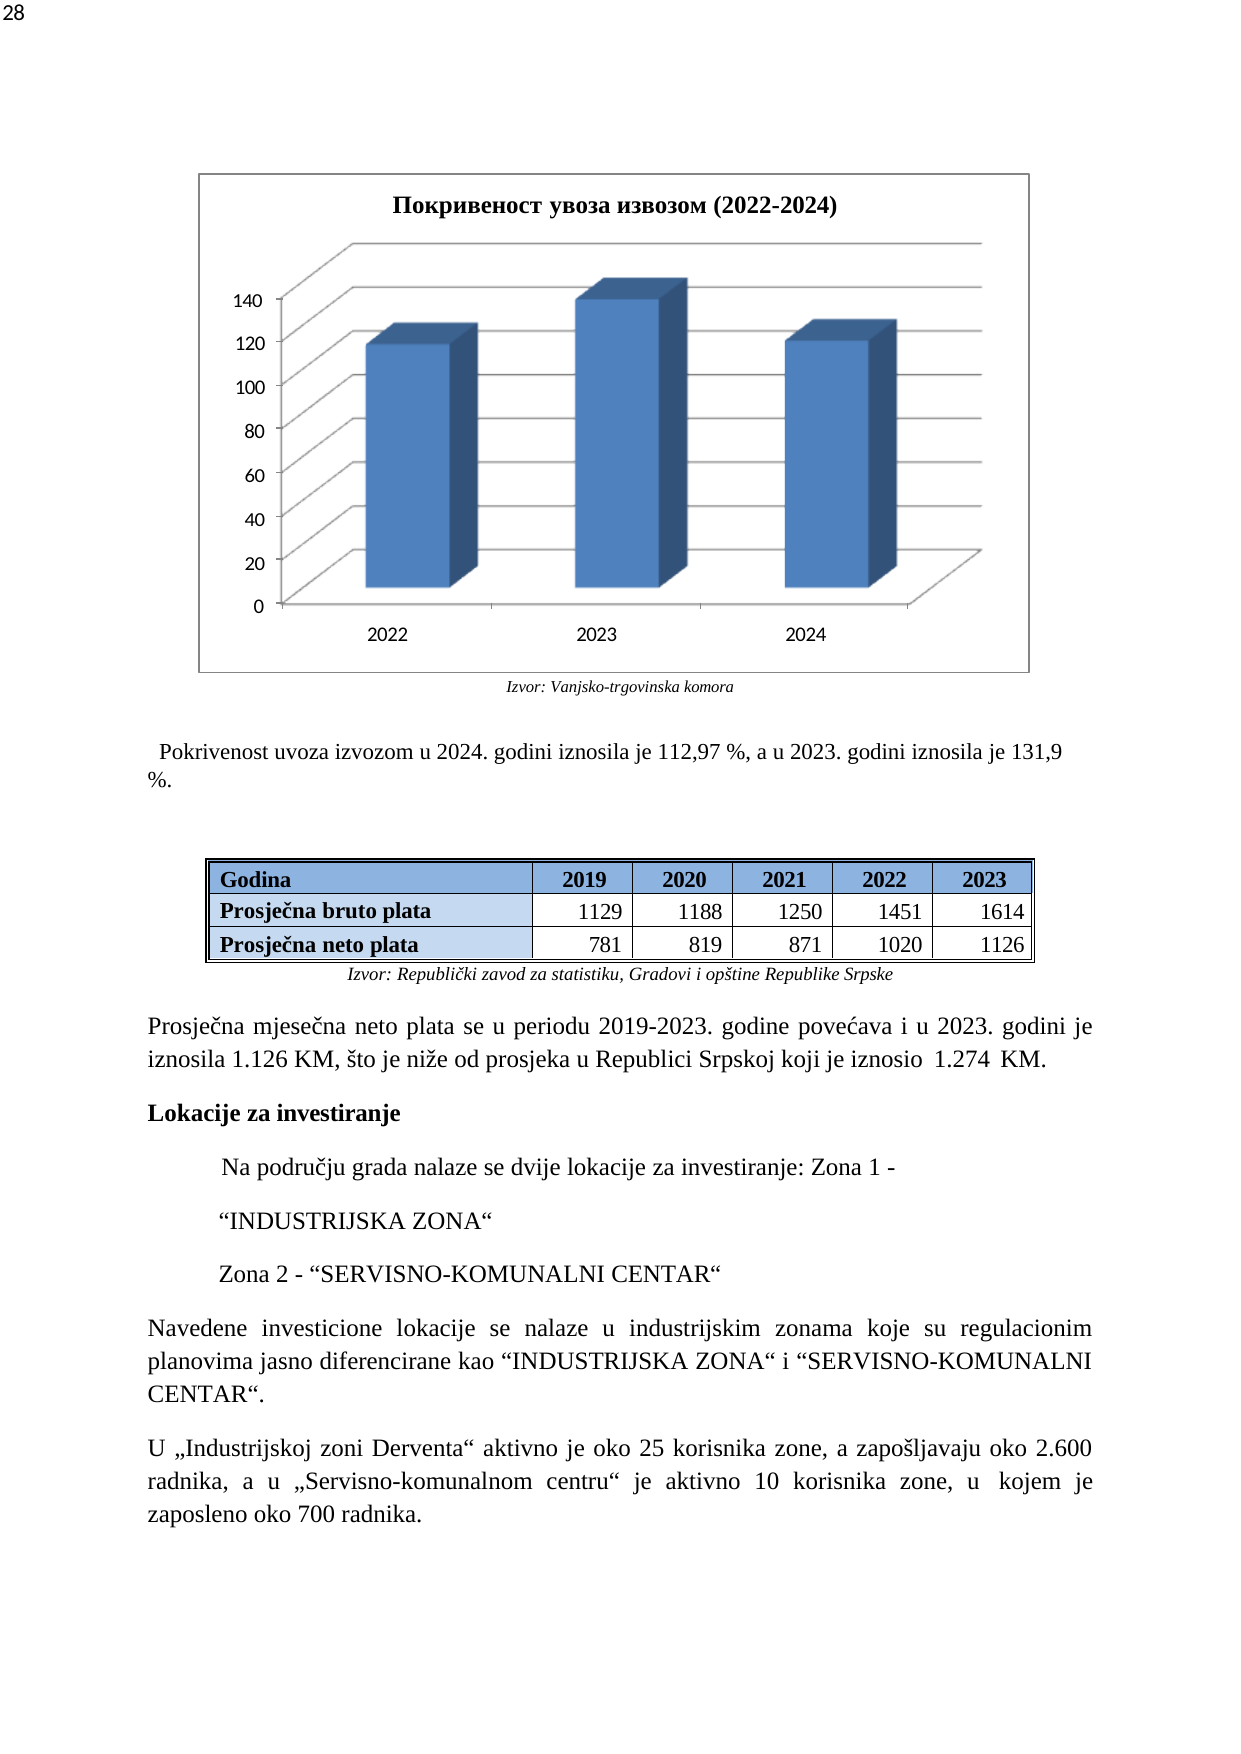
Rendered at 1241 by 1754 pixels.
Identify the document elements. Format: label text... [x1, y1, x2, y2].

text Navedene investicione lokacije se nalaze u industrijskim zonama koje su regulacionim planovima jasno diferencirane kao “INDUSTRIJSKA ZONA“ i “SERVISNO-KOMUNALNI CENTAR“. [147, 1313, 1093, 1408]
text Na području grada nalaze se dvije lokacije za investiranje: Zona 1 - “INDUSTRIJSKA ZONA“ [218, 1152, 902, 1234]
table_cell 781 [533, 927, 632, 958]
table_header 2020 [633, 863, 732, 893]
table_cell Prosječna neto plata [210, 927, 532, 958]
table_header 2021 [733, 863, 832, 893]
text Izvor: Vanjsko-trgovinska komora [210, 677, 1030, 696]
table_cell 1451 [833, 894, 932, 926]
table_cell 1188 [633, 894, 732, 926]
table_cell 1020 [833, 927, 932, 958]
table_cell 1250 [733, 894, 832, 926]
table_header 2019 [533, 863, 632, 893]
table_cell 1614 [933, 894, 1031, 926]
table_cell Prosječna bruto plata [210, 894, 532, 926]
table_header 2022 [833, 863, 932, 893]
text Pokrivenost uvoza izvozom u 2024. godini iznosila je 112,97 %, a u 2023. godini iznosila je 131,9 %. [147, 738, 1083, 792]
table_header 2023 [933, 863, 1031, 893]
table_cell 1129 [533, 894, 632, 926]
table_cell 819 [633, 927, 732, 958]
text Izvor: Republički zavod za statistiku, Gradovi i opštine Republike Srpske [210, 963, 1030, 985]
table_cell 871 [733, 927, 832, 958]
table_header Godina [210, 863, 532, 893]
text Zona 2 - “SERVISNO-KOMUNALNI CENTAR“ [218, 1260, 1181, 1288]
text Prosječna mjesečna neto plata se u periodu 2019-2023. godine povećava i u 2023. godini je iznosila 1.126 KM, što je niže od prosjeka u Republici Srpskoj koji je iznosio 1.274 KM. [147, 1011, 1093, 1073]
table_cell 1126 [933, 927, 1031, 958]
subtitle Lokacije za investiranje [147, 1098, 1181, 1127]
picture [195, 168, 1033, 677]
text U „Industrijskoj zoni Derventa“ aktivno je oko 25 korisnika zone, a zapošljavaju oko 2.600 radnika, a u „Servisno-komunalnom centru“ je aktivno 10 korisnika zone, u kojem je zaposleno oko 700 radnika. [147, 1433, 1093, 1528]
